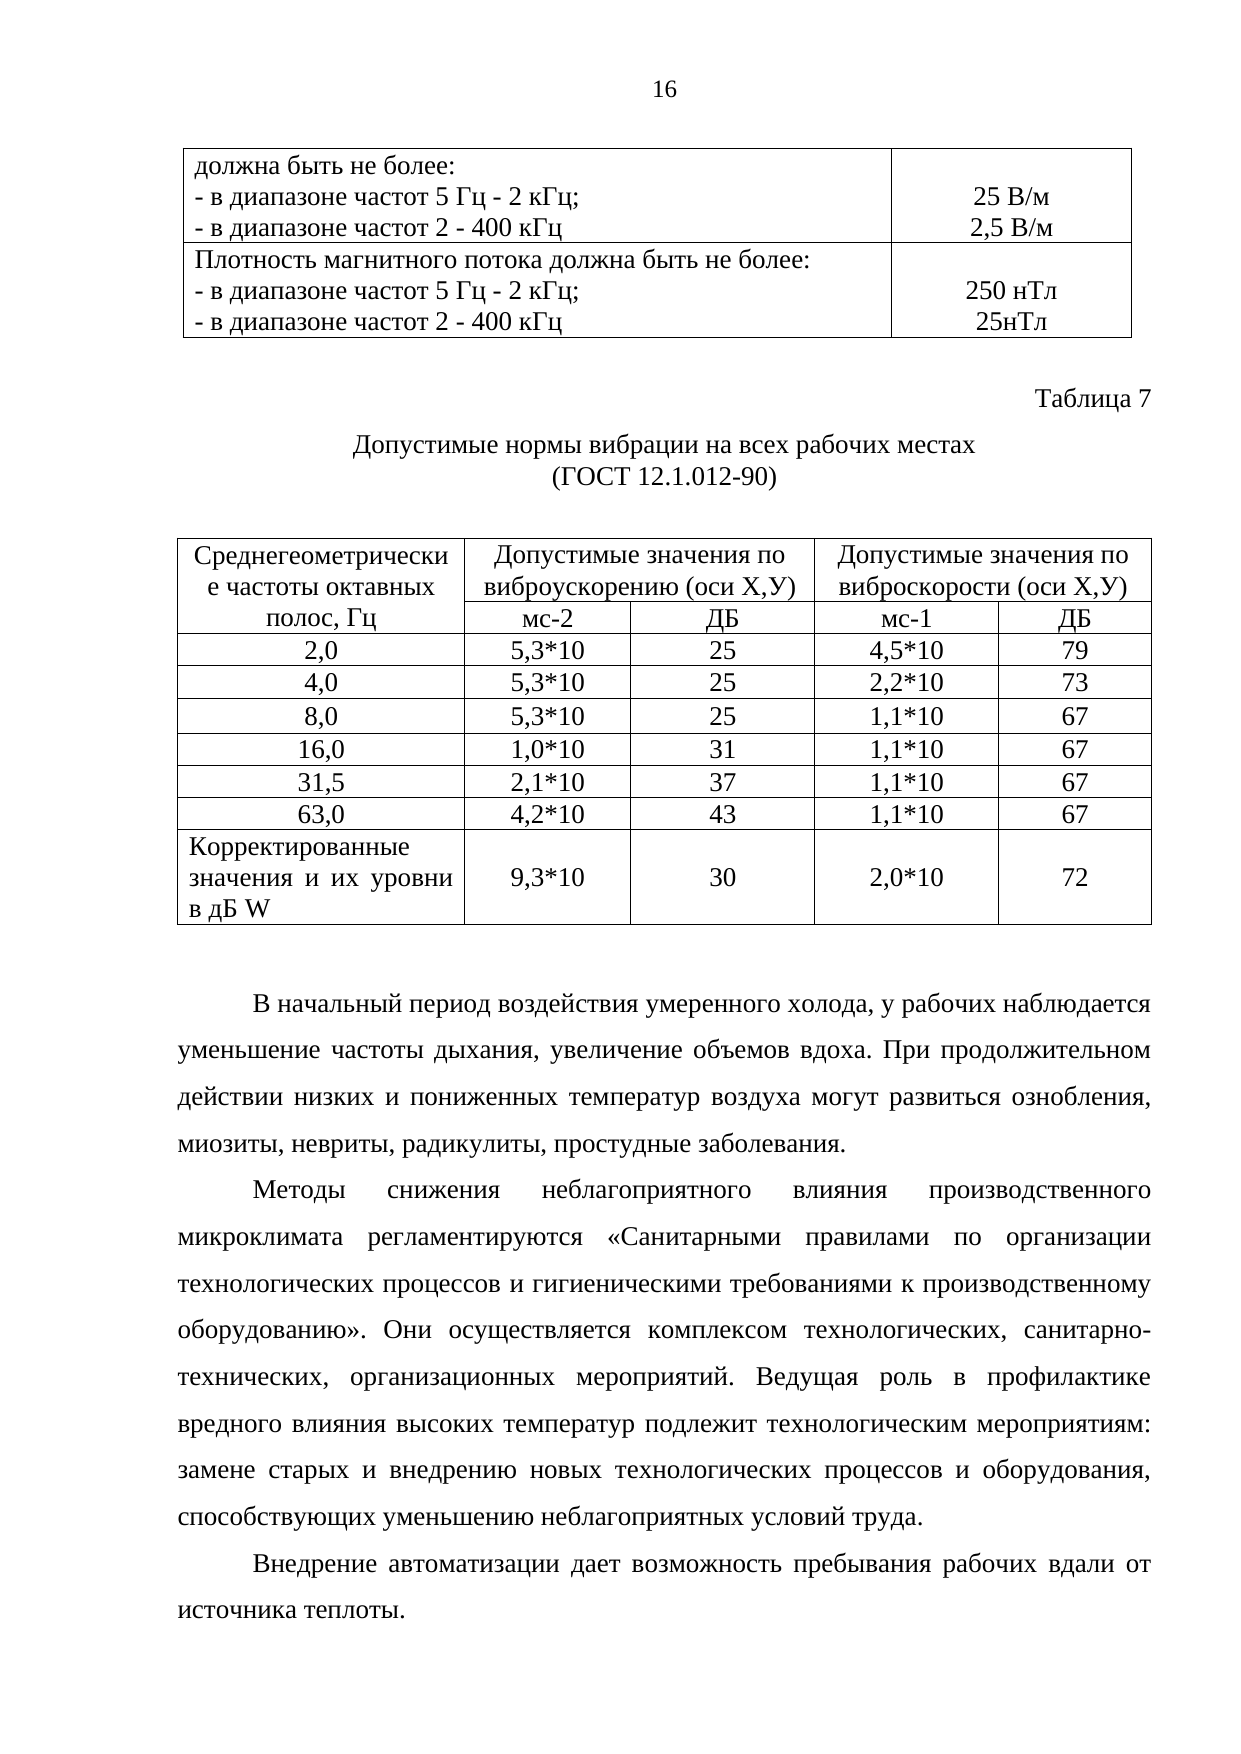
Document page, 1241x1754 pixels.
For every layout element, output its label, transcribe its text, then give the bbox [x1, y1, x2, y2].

table_cell 43 [631, 798, 814, 829]
table_cell 2,1*10 [465, 766, 630, 797]
table_cell 2,2*10 [815, 666, 998, 697]
table_cell 31,5 [178, 766, 464, 797]
text Допустимые нормы вибрации на всех рабочих местах [177, 429, 1152, 460]
table_cell 79 [999, 634, 1151, 665]
table_cell 2,0 [178, 634, 464, 665]
table_cell мс-1 [815, 602, 998, 633]
table_cell Корректированные значения и их уровни в дБ W [178, 830, 464, 923]
table_cell 67 [999, 766, 1151, 797]
table_cell 4,0 [178, 666, 464, 697]
table_cell 37 [631, 766, 814, 797]
table_header Допустимые значения по виброскорости (оси Х,У) [815, 539, 1151, 601]
table_cell 30 [631, 830, 814, 923]
text Методы снижения неблагоприятного влияния производственного микроклимата регламентируются «Санитарными правилами по организации технологических процессов и гигиеническими требованиями к производственному оборудованию». Они осуществляется комплексом технологических, санитарно-технических, организационных мероприятий. Ведущая роль в профилактике вредного влияния высоких температур подлежит технологическим мероприятиям: замене старых и внедрению новых технологических процессов и оборудования, способствующих уменьшению неблагоприятных условий труда. [177, 1173, 1152, 1531]
table_cell 67 [999, 699, 1151, 732]
table_cell 9,3*10 [465, 830, 630, 923]
table_cell 25 [631, 634, 814, 665]
table_cell 4,2*10 [465, 798, 630, 829]
table_cell 25 В/м 2,5 В/м [892, 149, 1131, 242]
table_cell 25 [631, 699, 814, 732]
table_cell 1,1*10 [815, 766, 998, 797]
table_cell 1,1*10 [815, 798, 998, 829]
table_cell 1,1*10 [815, 699, 998, 732]
table_cell 1,1*10 [815, 734, 998, 765]
table_cell 67 [999, 798, 1151, 829]
table_cell 5,3*10 [465, 666, 630, 697]
table_cell 25 [631, 666, 814, 697]
text (ГОСТ 12.1.012-90) [177, 460, 1152, 491]
text В начальный период воздействия умеренного холода, у рабочих наблюдается уменьшение частоты дыхания, увеличение объемов вдоха. При продолжительном действии низких и пониженных температур воздуха могут развиться ознобления, миозиты, невриты, радикулиты, простудные заболевания. [177, 987, 1152, 1158]
table_cell мс-2 [465, 602, 630, 633]
text Таблица 7 [177, 382, 1152, 413]
table_header Допустимые значения по виброускорению (оси Х,У) [465, 539, 814, 601]
table_cell 67 [999, 734, 1151, 765]
table_cell 73 [999, 666, 1151, 697]
table_header Среднегеометрические частоты октавных полос, Гц [178, 539, 464, 633]
table_cell 5,3*10 [465, 699, 630, 732]
table_cell 72 [999, 830, 1151, 923]
table_cell 31 [631, 734, 814, 765]
table_cell 4,5*10 [815, 634, 998, 665]
table_cell ДБ [999, 602, 1151, 633]
table_cell 8,0 [178, 699, 464, 732]
table_cell 250 нТл 25нТл [892, 243, 1131, 337]
table_cell 16,0 [178, 734, 464, 765]
table_cell 1,0*10 [465, 734, 630, 765]
table_cell ДБ [631, 602, 814, 633]
table_cell 2,0*10 [815, 830, 998, 923]
table_cell 5,3*10 [465, 634, 630, 665]
table_cell 63,0 [178, 798, 464, 829]
text Внедрение автоматизации дает возможность пребывания рабочих вдали от источника теплоты. [177, 1547, 1152, 1624]
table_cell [184, 149, 891, 242]
table_cell Плотность магнитного потока должна быть не более: - в диапазоне частот 5 Гц - 2 кГц; - в диапазоне частот 2 - 400 кГц [184, 243, 891, 337]
